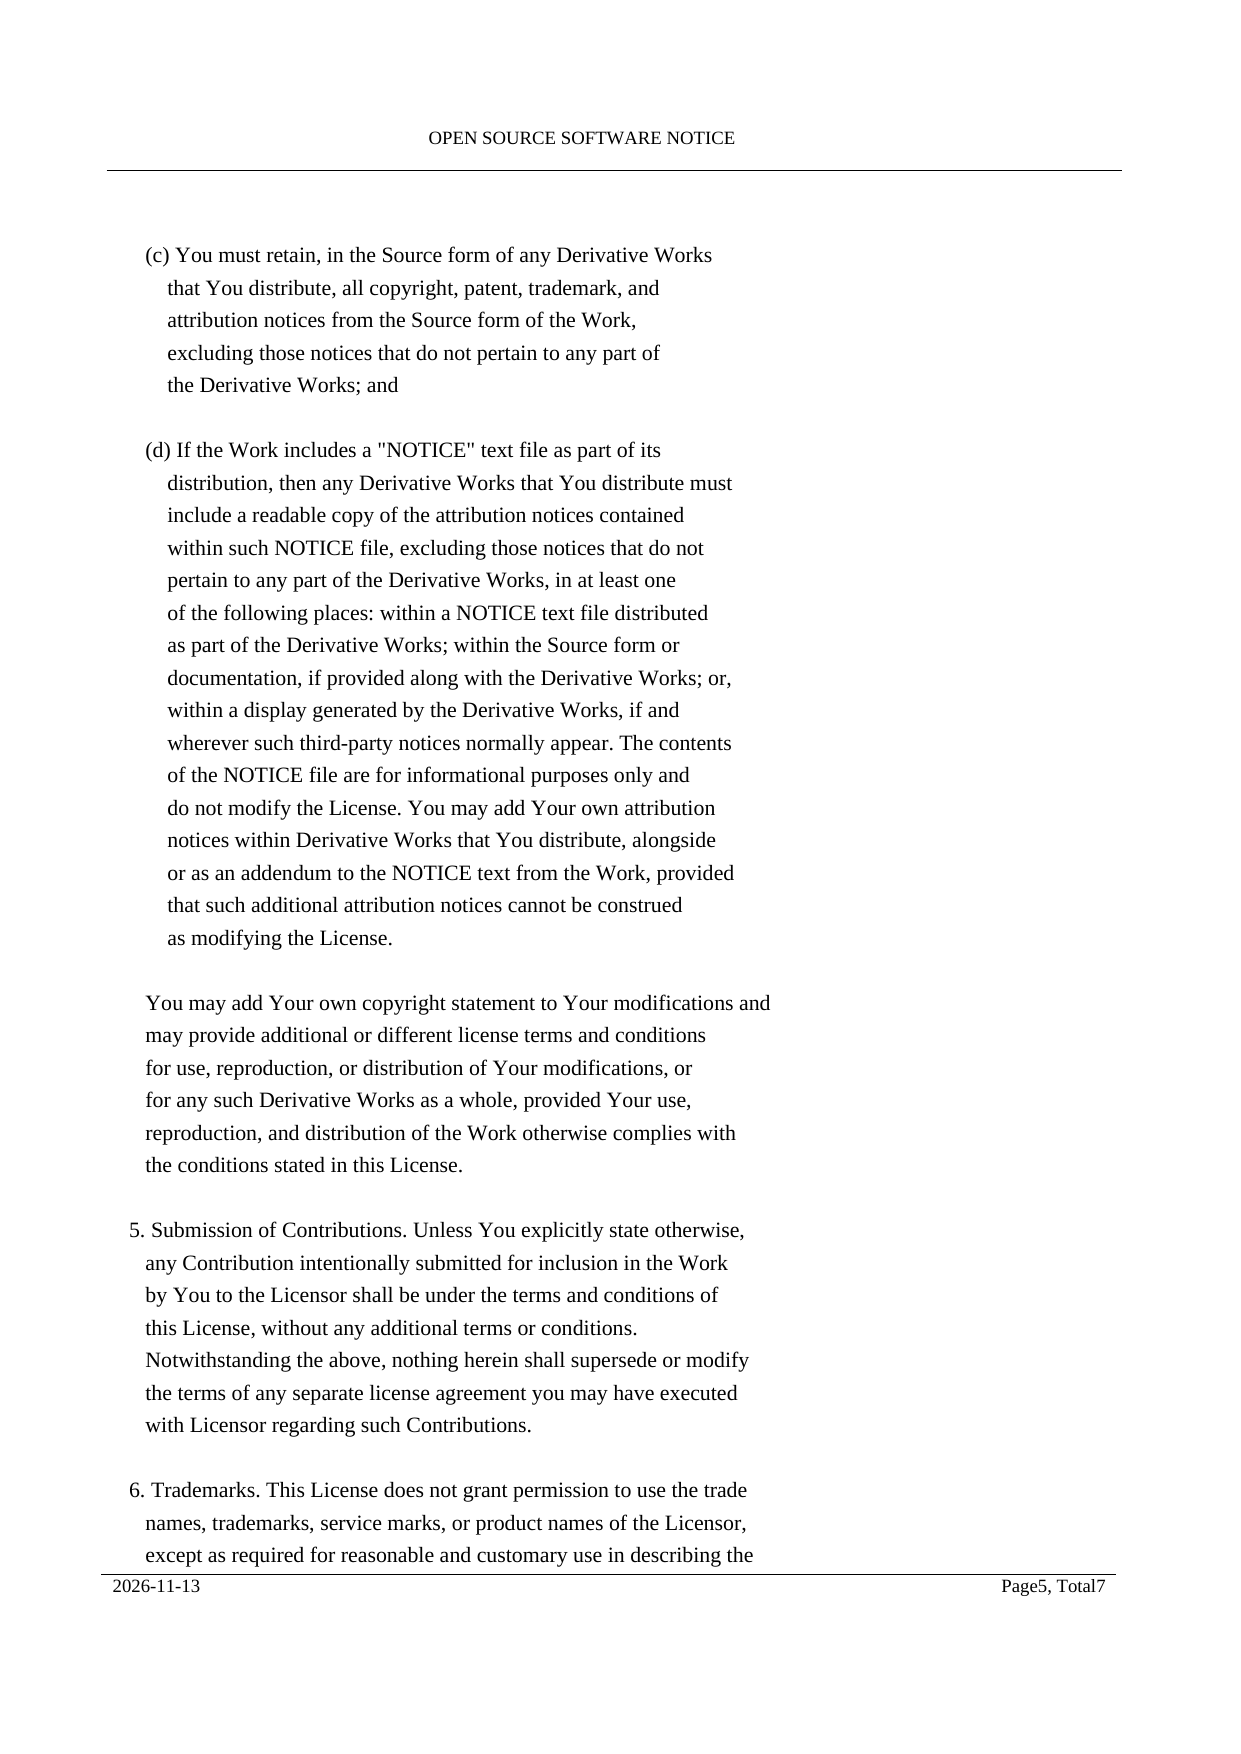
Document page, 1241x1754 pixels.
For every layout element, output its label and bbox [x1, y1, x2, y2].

text [112, 206, 1128, 1571]
